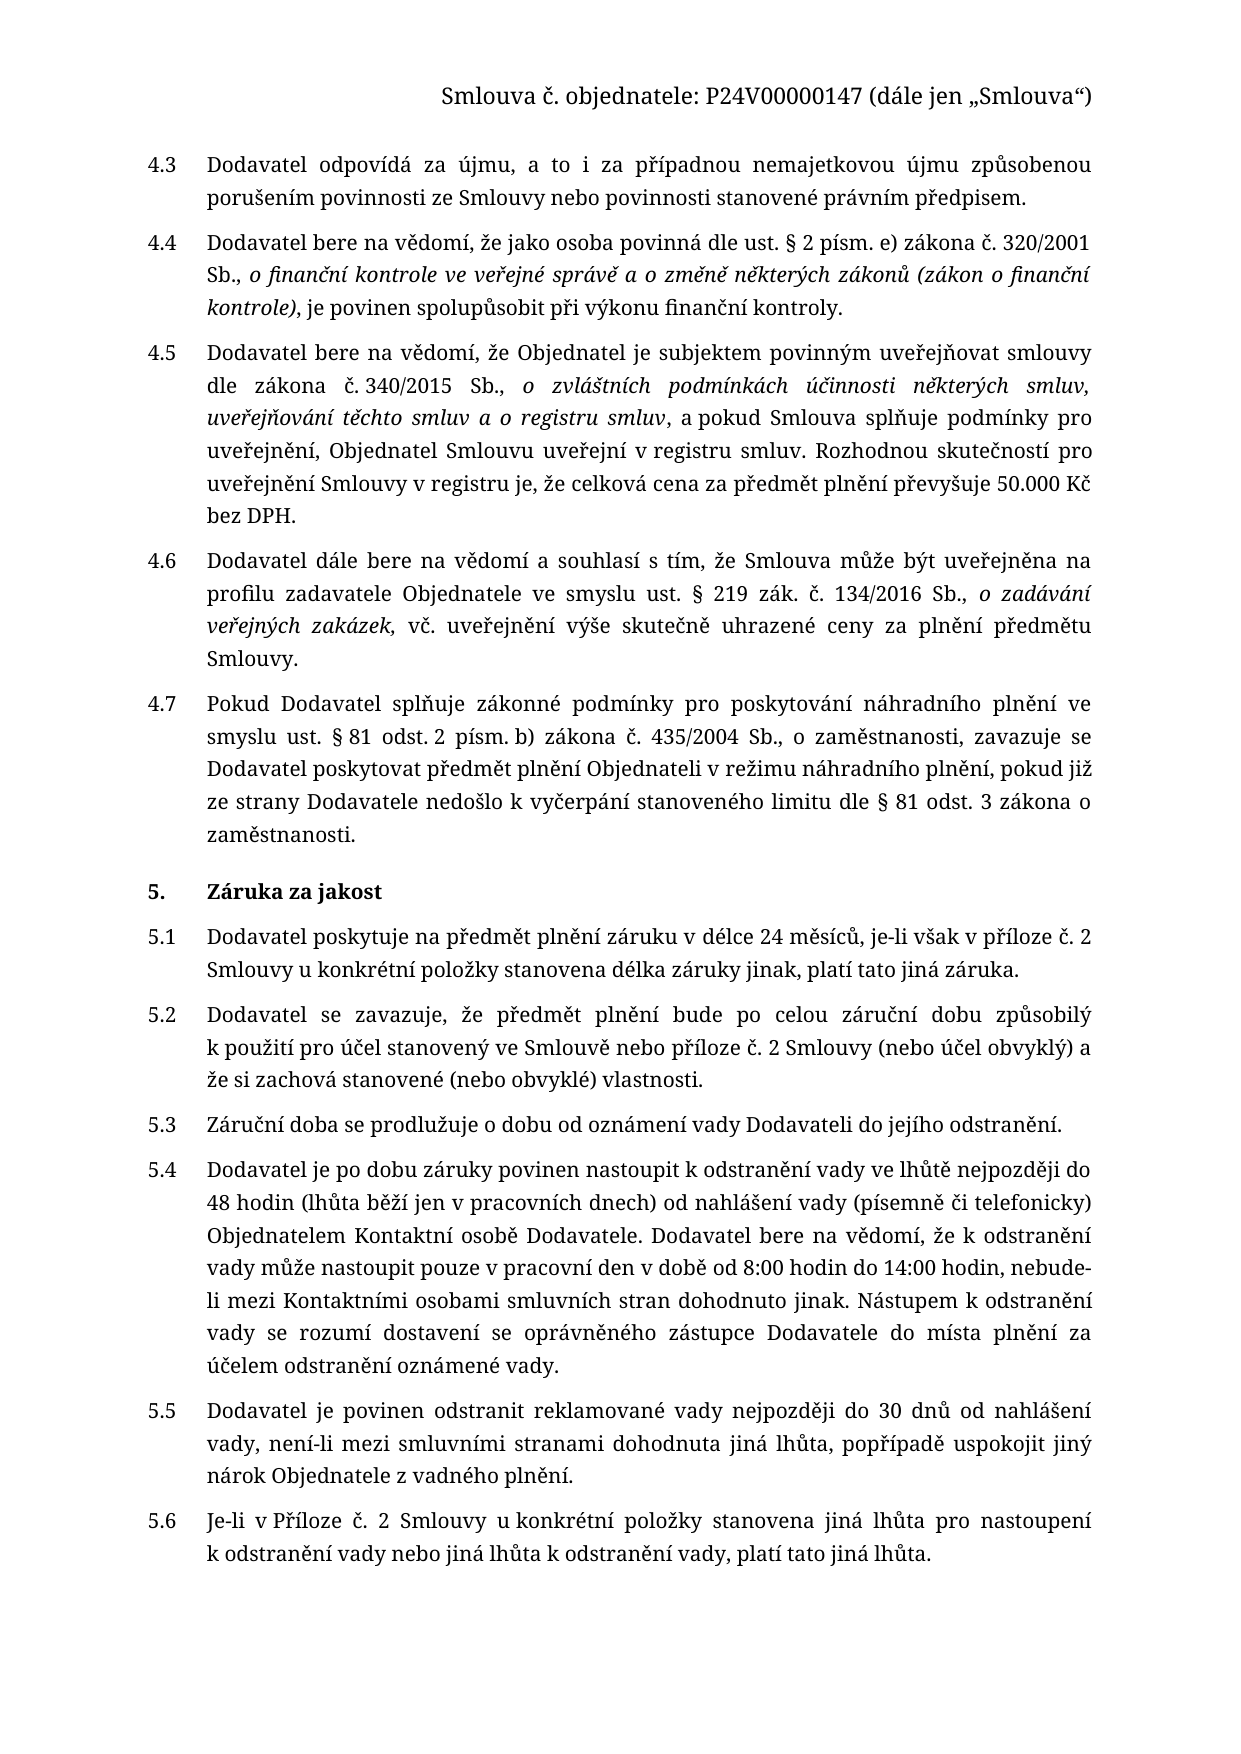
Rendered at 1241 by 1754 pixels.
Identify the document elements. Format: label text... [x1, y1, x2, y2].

list Dodavatel odpovídá za újmu, a to i za případnou nemajetkovou újmu způsobenou porušením povinnosti ze Smlouvy nebo povinnosti stanovené právním předpisem. [148, 150, 1093, 211]
list Dodavatel dále bere na vědomí a souhlasí s tím, že Smlouva může být uveřejněna na profilu zadavatele Objednatele ve smyslu ust. § 219 zák. č. 134/2016 Sb., o zadávání veřejných zakázek, vč. uveřejnění výše skutečně uhrazené ceny za plnění předmětu Smlouvy. [148, 546, 1093, 673]
list Pokud Dodavatel splňuje zákonné podmínky pro poskytování náhradního plnění ve smyslu ust. § 81 odst. 2 písm. b) zákona č. 435/2004 Sb., o zaměstnanosti, zavazuje se Dodavatel poskytovat předmět plnění Objednateli v režimu náhradního plnění, pokud již ze strany Dodavatele nedošlo k vyčerpání stanoveného limitu dle § 81 odst. 3 zákona o zaměstnanosti. [148, 689, 1093, 848]
list Záruka za jakost [148, 877, 1093, 906]
list Dodavatel je povinen odstranit reklamované vady nejpozději do 30 dnů od nahlášení vady, není-li mezi smluvními stranami dohodnuta jiná lhůta, popřípadě uspokojit jiný nárok Objednatele z vadného plnění. [148, 1396, 1093, 1490]
list Je-li v Příloze č. 2 Smlouvy u konkrétní položky stanovena jiná lhůta pro nastoupení k odstranění vady nebo jiná lhůta k odstranění vady, platí tato jiná lhůta. [148, 1507, 1093, 1568]
list Dodavatel je po dobu záruky povinen nastoupit k odstranění vady ve lhůtě nejpozději do 48 hodin (lhůta běží jen v pracovních dnech) od nahlášení vady (písemně či telefonicky) Objednatelem Kontaktní osobě Dodavatele. Dodavatel bere na vědomí, že k odstranění vady může nastoupit pouze v pracovní den v době od 8:00 hodin do 14:00 hodin, nebude-li mezi Kontaktními osobami smluvních stran dohodnuto jinak. Nástupem k odstranění vady se rozumí dostavení se oprávněného zástupce Dodavatele do místa plnění za účelem odstranění oznámené vady. [148, 1156, 1093, 1379]
list Dodavatel bere na vědomí, že jako osoba povinná dle ust. § 2 písm. e) zákona č. 320/2001 Sb., o finanční kontrole ve veřejné správě a o změně některých zákonů (zákon o finanční kontrole), je povinen spolupůsobit při výkonu finanční kontroly. [148, 228, 1093, 322]
list Dodavatel se zavazuje, že předmět plnění bude po celou záruční dobu způsobilý k použití pro účel stanovený ve Smlouvě nebo příloze č. 2 Smlouvy (nebo účel obvyklý) a že si zachová stanovené (nebo obvyklé) vlastnosti. [148, 1000, 1093, 1094]
list Dodavatel poskytuje na předmět plnění záruku v délce 24 měsíců, je-li však v příloze č. 2 Smlouvy u konkrétní položky stanovena délka záruky jinak, platí tato jiná záruka. [148, 922, 1093, 983]
list Záruční doba se prodlužuje o dobu od oznámení vady Dodavateli do jejího odstranění. [148, 1110, 1093, 1139]
list Dodavatel bere na vědomí, že Objednatel je subjektem povinným uveřejňovat smlouvy dle zákona č. 340/2015 Sb., o zvláštních podmínkách účinnosti některých smluv, uveřejňování těchto smluv a o registru smluv, a pokud Smlouva splňuje podmínky pro uveřejnění, Objednatel Smlouvu uveřejní v registru smluv. Rozhodnou skutečností pro uveřejnění Smlouvy v registru je, že celková cena za předmět plnění převyšuje 50.000 Kč bez DPH. [148, 338, 1093, 530]
